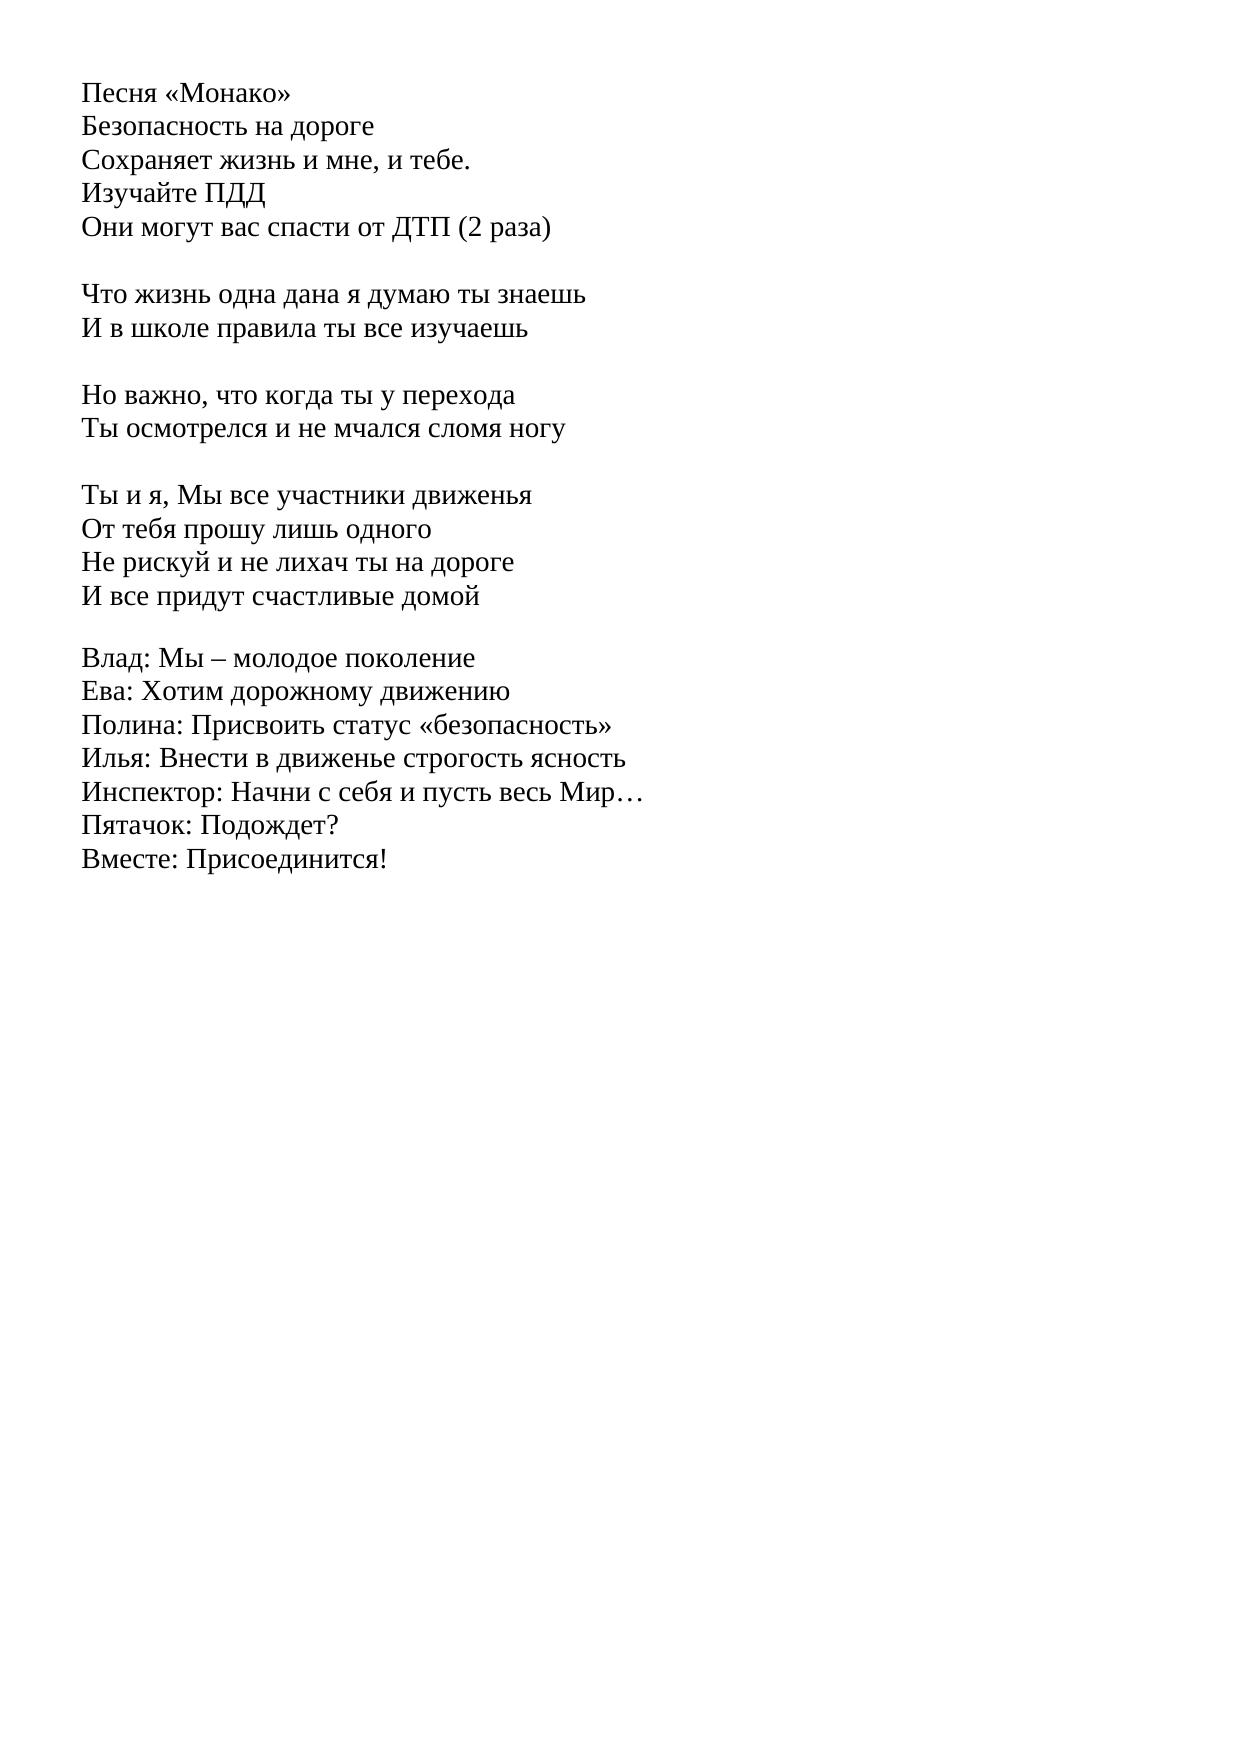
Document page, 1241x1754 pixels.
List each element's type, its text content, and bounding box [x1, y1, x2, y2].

text От тебя прошу лишь одного [81, 511, 1165, 544]
text Сохраняет жизнь и мне, и тебе. [81, 142, 1165, 176]
text Илья: Внести в движенье строгость ясность [81, 740, 1165, 774]
text Влад: Мы – молодое поколение [81, 640, 1165, 673]
text Песня «Монако» [81, 75, 1165, 108]
text Ева: Хотим дорожному движению [81, 673, 1165, 707]
text Изучайте ПДД [81, 176, 1165, 209]
text И в школе правила ты все изучаешь [81, 310, 1165, 343]
text И все придут счастливые домой [81, 578, 1165, 612]
text Но важно, что когда ты у перехода [81, 377, 1165, 410]
text Инспектор: Начни с себя и пусть весь Мир… [81, 774, 1165, 807]
text Что жизнь одна дана я думаю ты знаешь [81, 276, 1165, 310]
text Ты и я, Мы все участники движенья [81, 477, 1165, 511]
text Вместе: Присоединится! [81, 841, 1165, 874]
text Пятачок: Подождет? [81, 807, 1165, 841]
text Полина: Присвоить статус «безопасность» [81, 707, 1165, 740]
text Не рискуй и не лихач ты на дороге [81, 544, 1165, 578]
text Ты осмотрелся и не мчался сломя ногу [81, 410, 1165, 444]
text Безопасность на дороге [81, 108, 1165, 142]
text Они могут вас спасти от ДТП (2 раза) [81, 209, 1165, 243]
